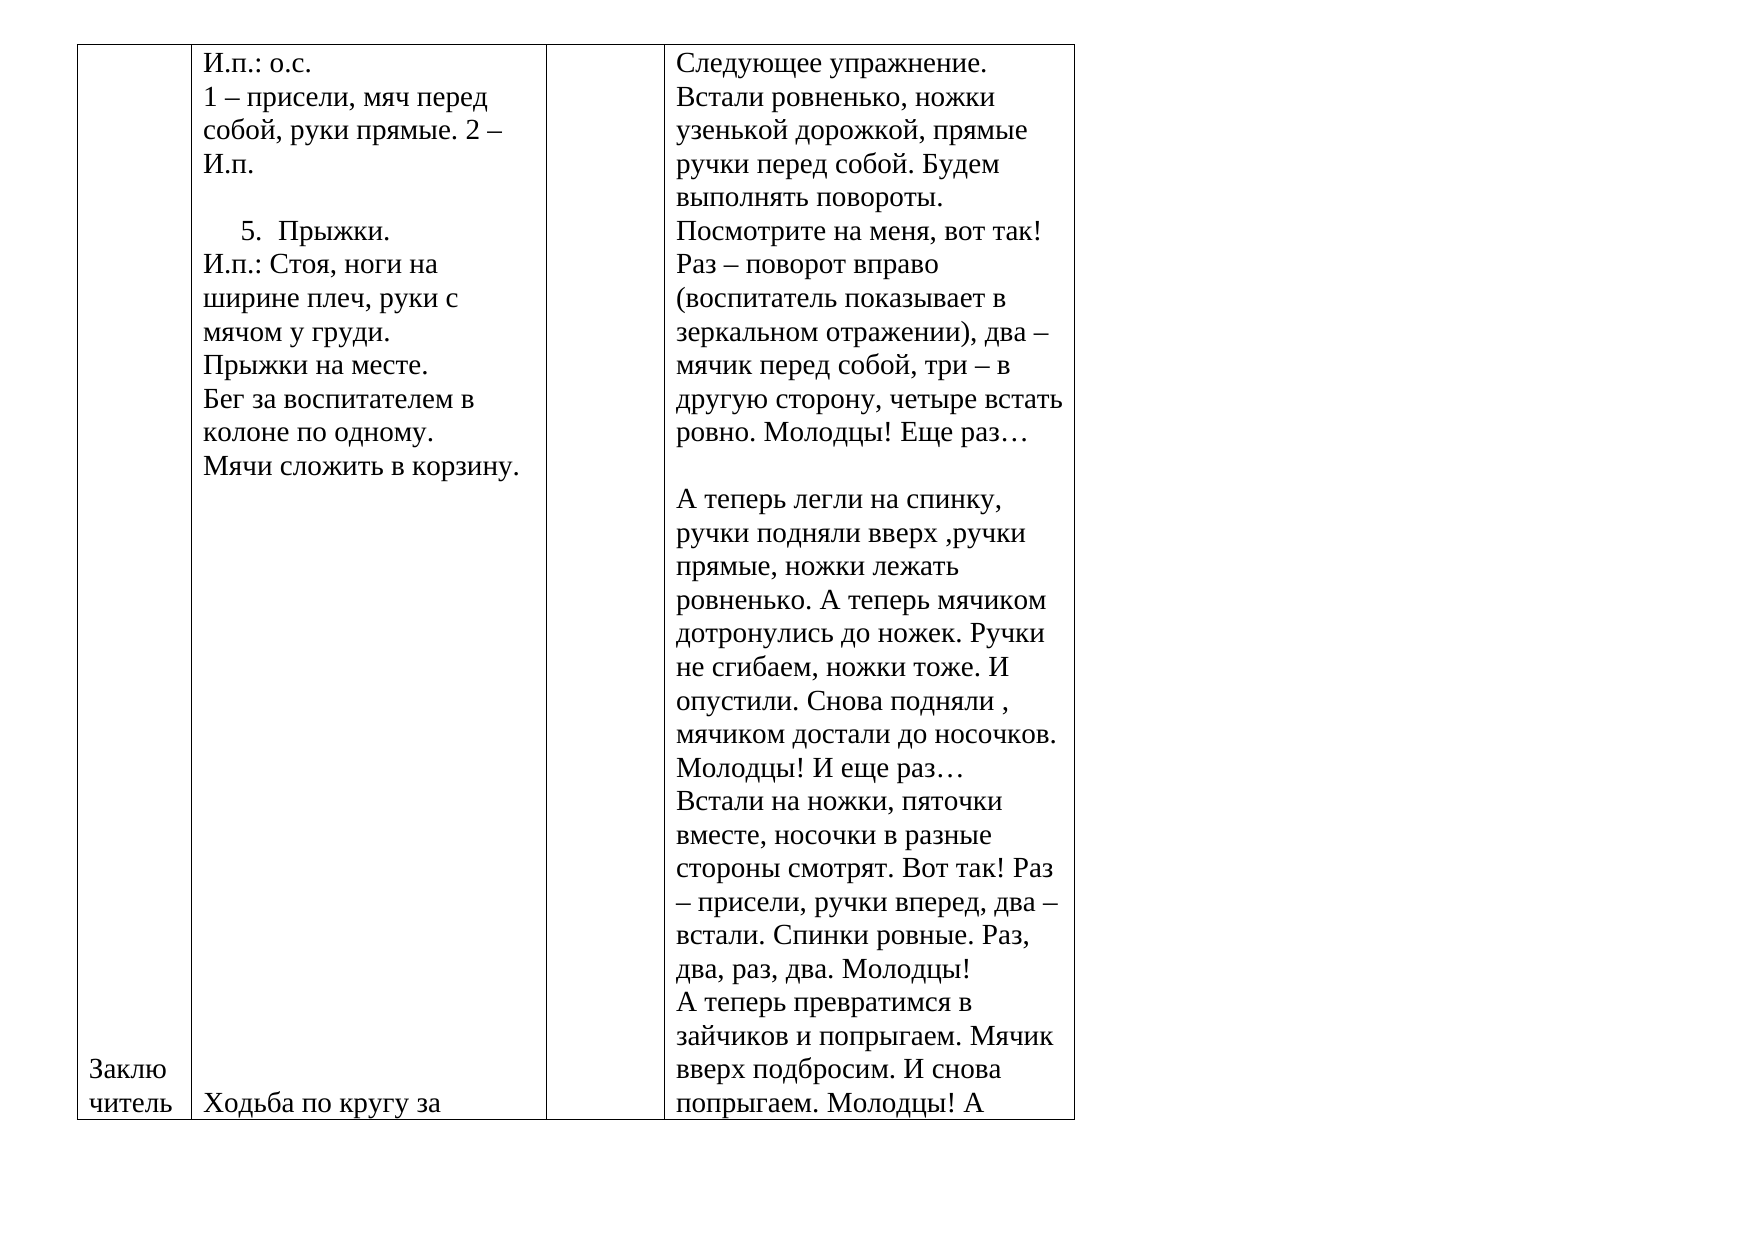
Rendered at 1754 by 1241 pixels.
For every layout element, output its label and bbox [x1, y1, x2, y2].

table_cell [78, 45, 191, 1119]
table_cell [192, 45, 546, 1119]
table_cell [547, 45, 664, 1119]
table_cell [665, 45, 1074, 1119]
